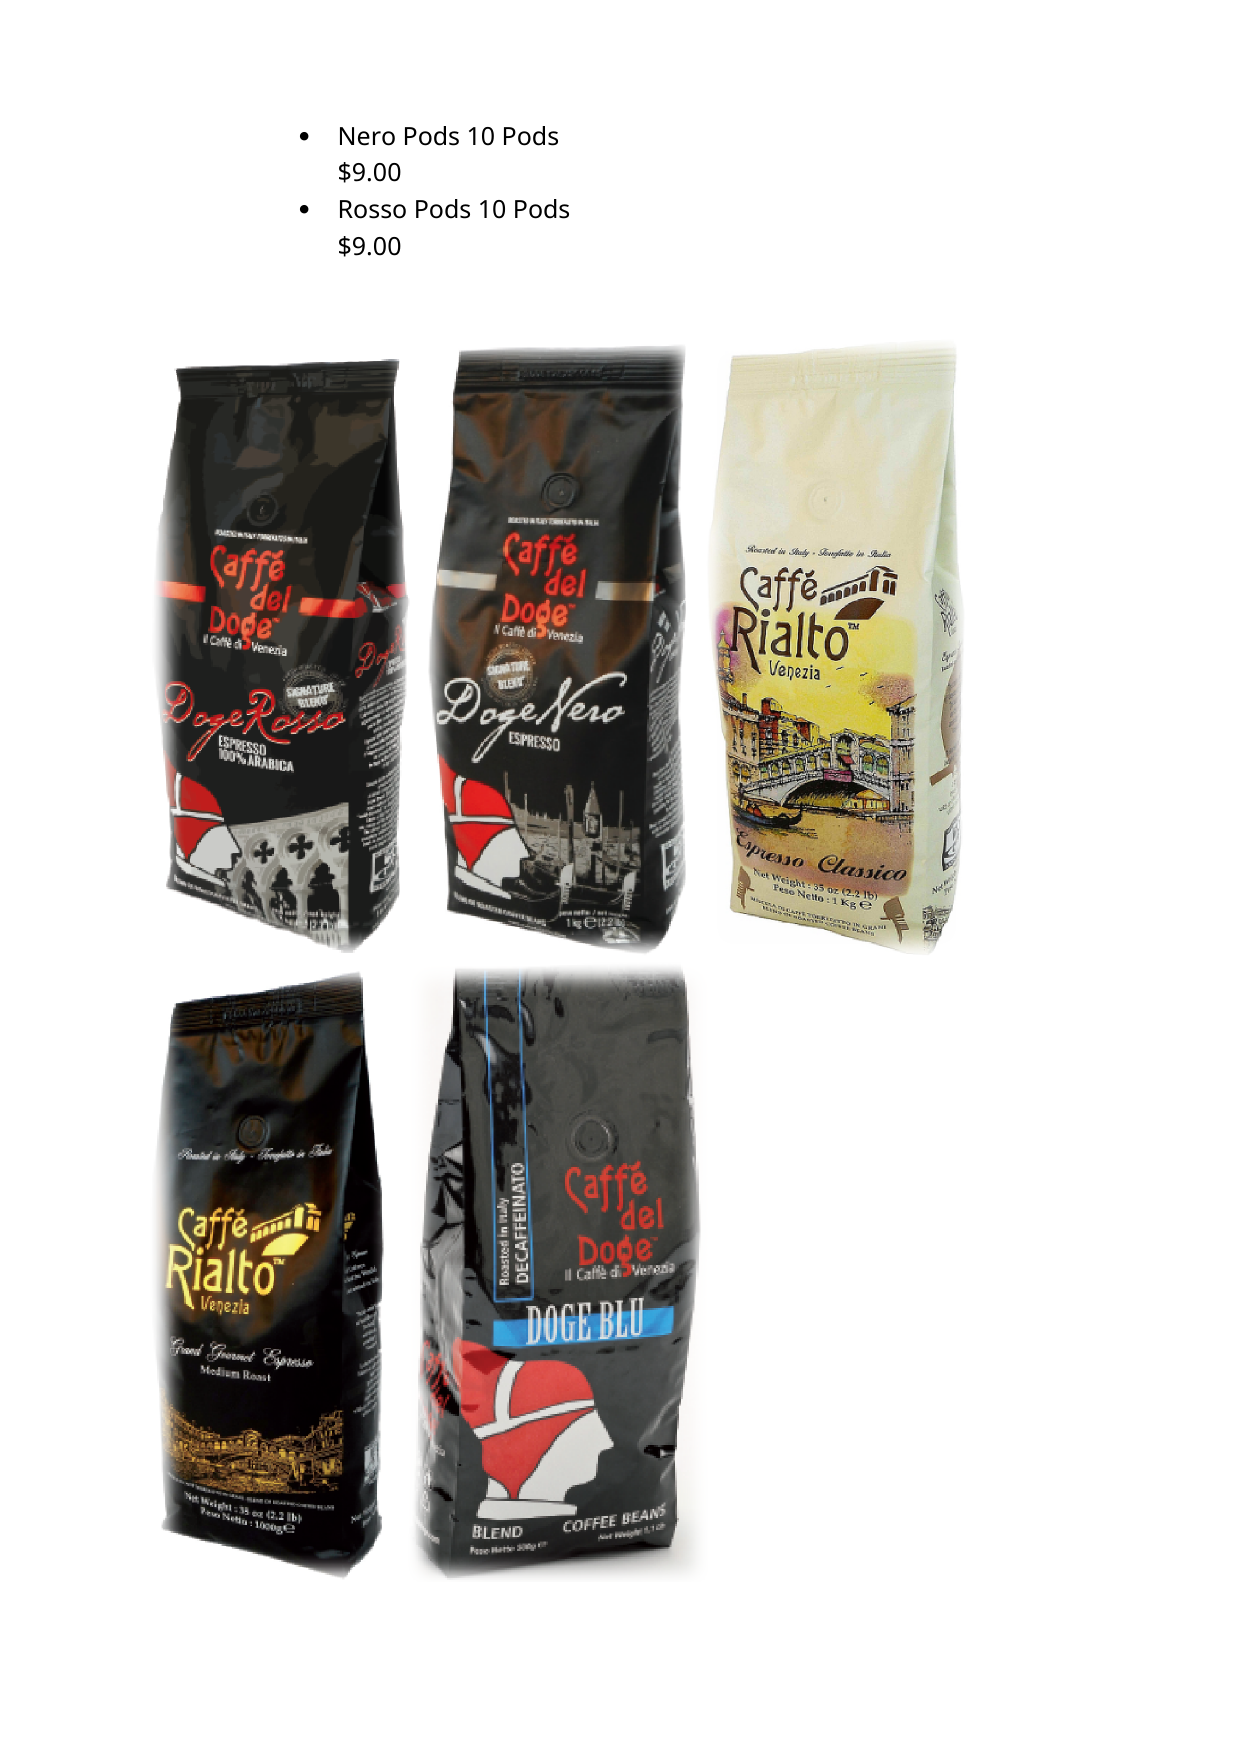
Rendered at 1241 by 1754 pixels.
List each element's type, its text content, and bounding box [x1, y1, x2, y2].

list Rosso Pods 10 Pods [300, 192, 1090, 226]
list Nero Pods 10 Pods [300, 118, 1090, 152]
picture [178, 363, 391, 933]
picture [179, 992, 377, 1559]
picture [729, 363, 945, 933]
picture [447, 365, 670, 933]
picture [434, 990, 684, 1560]
list $9.00 [337, 228, 1090, 263]
list $9.00 [337, 155, 1090, 189]
